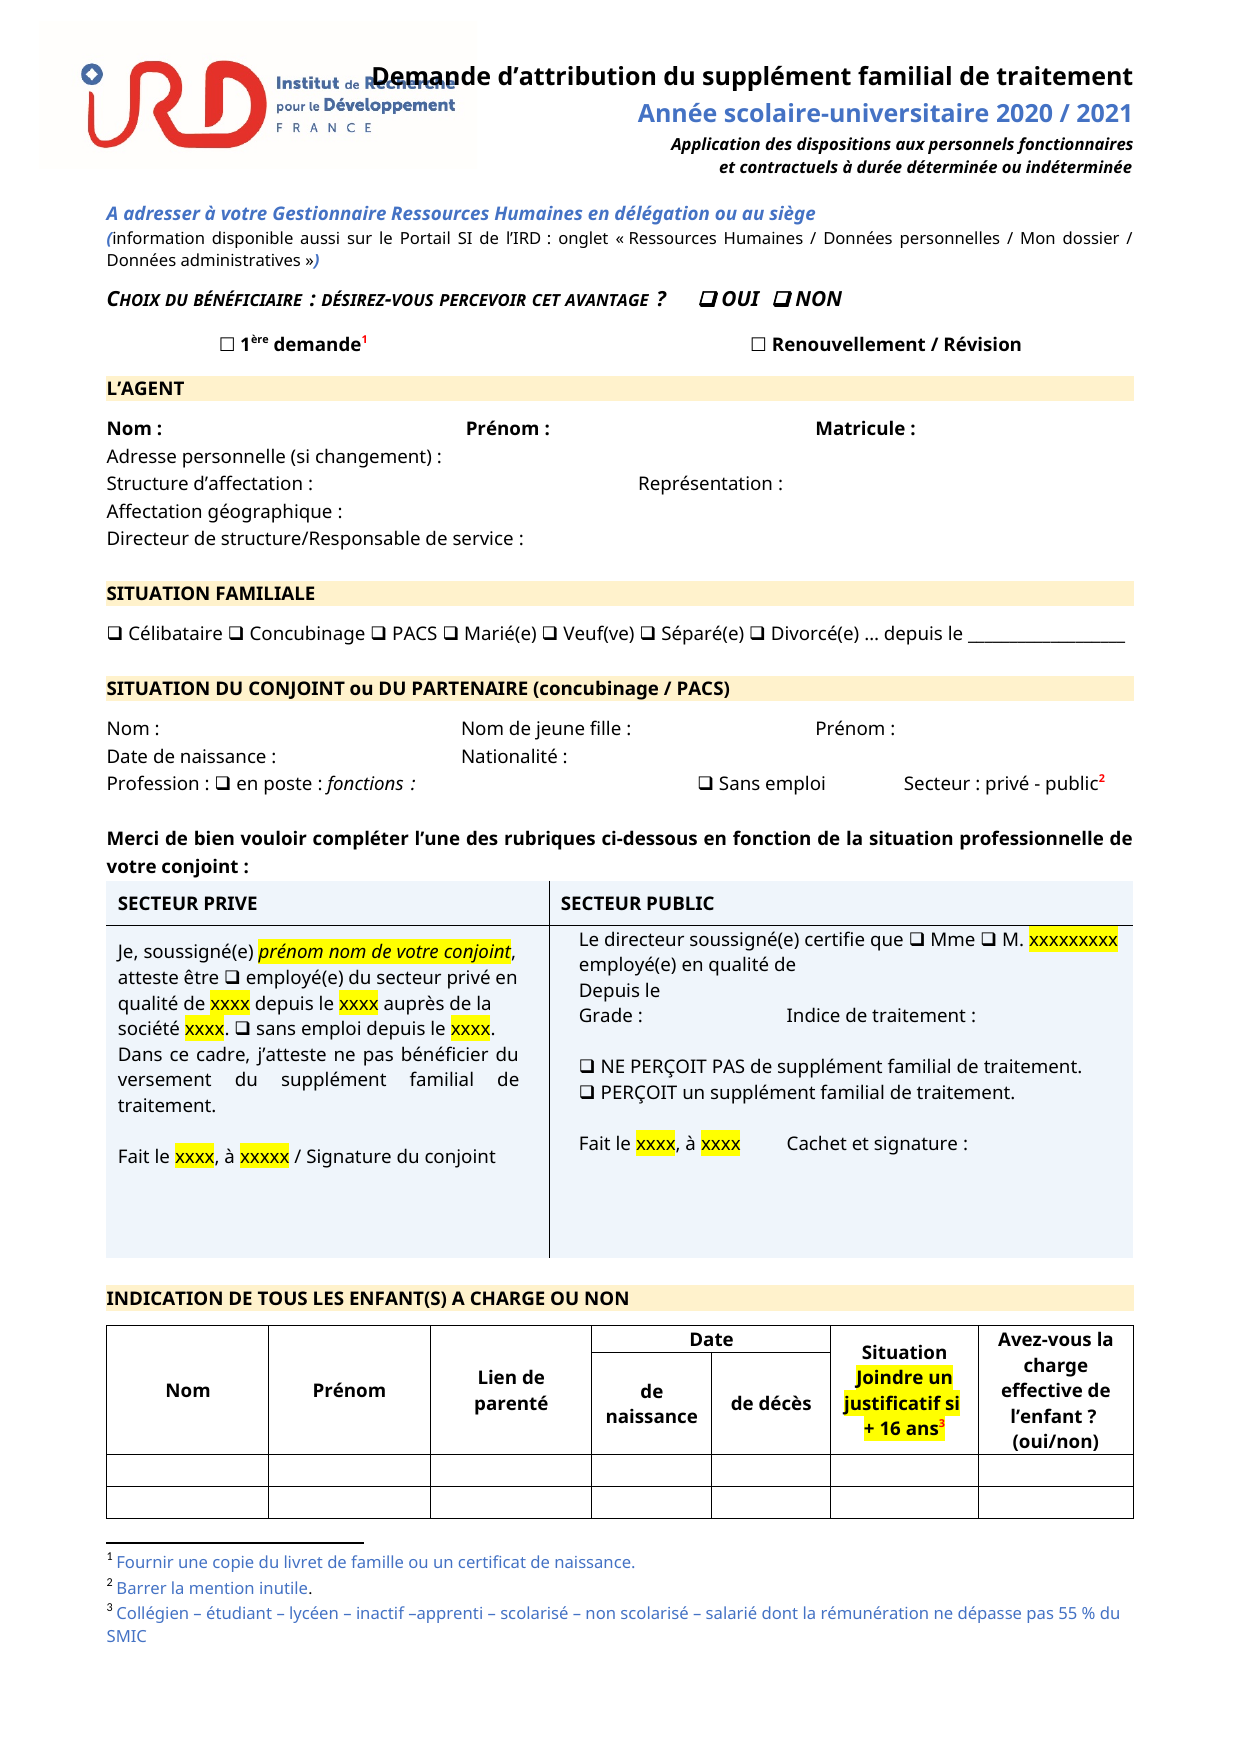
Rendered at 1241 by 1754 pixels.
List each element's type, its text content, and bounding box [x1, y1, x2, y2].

table_cell Je, soussigné(e) prénom nom de votre conjoint, atteste être employé(e) du secteur privé en qualité de xxxx depuis le xxxx auprès de la société xxxx. sans emploi depuis le xxxx. Dans ce cadre, j’atteste ne pas bénéficier du versement du supplément familial de traitement. Fait le xxxx, à xxxxx / Signature du conjoint [106, 926, 549, 1258]
table_header Lien de parenté [431, 1326, 591, 1454]
text Nom : Prénom : Matricule : [106, 416, 1134, 441]
table_cell [592, 1455, 711, 1486]
text A adresser à votre Gestionnaire Ressources Humaines en délégation ou au siège [106, 201, 1134, 226]
text Choix du bénéficiaire : désirez-vous percevoir cet avantage ? OUI NON [106, 284, 1134, 313]
table_header Prénom [269, 1326, 430, 1454]
picture [38, 21, 478, 169]
table_cell [979, 1455, 1133, 1486]
text Nom : Nom de jeune fille : Prénom : [106, 716, 1134, 741]
table_cell [269, 1455, 430, 1486]
table_cell Le directeur soussigné(e) certifie que Mme M. xxxxxxxxx employé(e) en qualité de Depuis le Grade : Indice de traitement : NE PERÇOIT PAS de supplément familial de traitement. PERÇOIT un supplément familial de traitement. Fait le xxxx, à xxxx Cachet et signature : [550, 926, 1133, 1258]
text SITUATION FAMILIALE [106, 581, 1134, 606]
table_header Nom [107, 1326, 268, 1454]
text Directeur de structure/Responsable de service : [106, 526, 1134, 551]
text SITUATION DU CONJOINT ou DU PARTENAIRE (concubinage / PACS) [106, 676, 1134, 701]
table_cell [592, 1487, 711, 1518]
table_header Date [592, 1326, 830, 1352]
text Affectation géographique : [106, 498, 1134, 524]
table_cell [831, 1455, 978, 1486]
text (information disponible aussi sur le Portail SI de l’IRD : onglet « Ressources Humaines / Données personnelles / Mon dossier / Données administratives ») [106, 226, 1134, 272]
table_cell [712, 1487, 830, 1518]
table_header SECTEUR PUBLIC [550, 881, 1133, 925]
text 1ère demande Renouvellement / Révision [106, 331, 1134, 357]
table_cell [431, 1455, 591, 1486]
text L’AGENT [106, 376, 1134, 401]
text Demande d’attribution du supplément familial de traitement [106, 59, 1134, 93]
table_cell [269, 1487, 430, 1518]
text Date de naissance : Nationalité : [106, 743, 1134, 769]
text Structure d’affectation : Représentation : [106, 471, 1134, 496]
table_header SECTEUR PRIVE [106, 881, 549, 925]
table_cell [107, 1455, 268, 1486]
table_cell [979, 1487, 1133, 1518]
text Profession : en poste : fonctions : Sans emploi Secteur : privé - public [106, 771, 1134, 796]
table_cell de naissance [592, 1353, 711, 1454]
text Année scolaire-universitaire 2020 / 2021 [106, 96, 1134, 130]
text Adresse personnelle (si changement) : [106, 443, 1134, 469]
text INDICATION DE TOUS LES ENFANT(S) A CHARGE OU NON [106, 1285, 1134, 1311]
table_cell [107, 1487, 268, 1518]
table_cell [712, 1455, 830, 1486]
text Célibataire Concubinage PACS Marié(e) Veuf(ve) Séparé(e) Divorcé(e) … depuis le [106, 621, 1134, 646]
table_header Situation Joindre un justificatif si + 16 ans [831, 1326, 978, 1454]
text Merci de bien vouloir compléter l’une des rubriques ci-dessous en fonction de la situation professionnelle de votre conjoint : [106, 826, 1134, 879]
text Application des dispositions aux personnels fonctionnaires [106, 133, 1134, 155]
table_cell de décès [712, 1353, 830, 1454]
text et contractuels à durée déterminée ou indéterminée [106, 155, 1134, 178]
table_cell [831, 1487, 978, 1518]
table_header Avez-vous la charge effective de l’enfant ? (oui/non) [979, 1326, 1133, 1454]
table_cell [431, 1487, 591, 1518]
